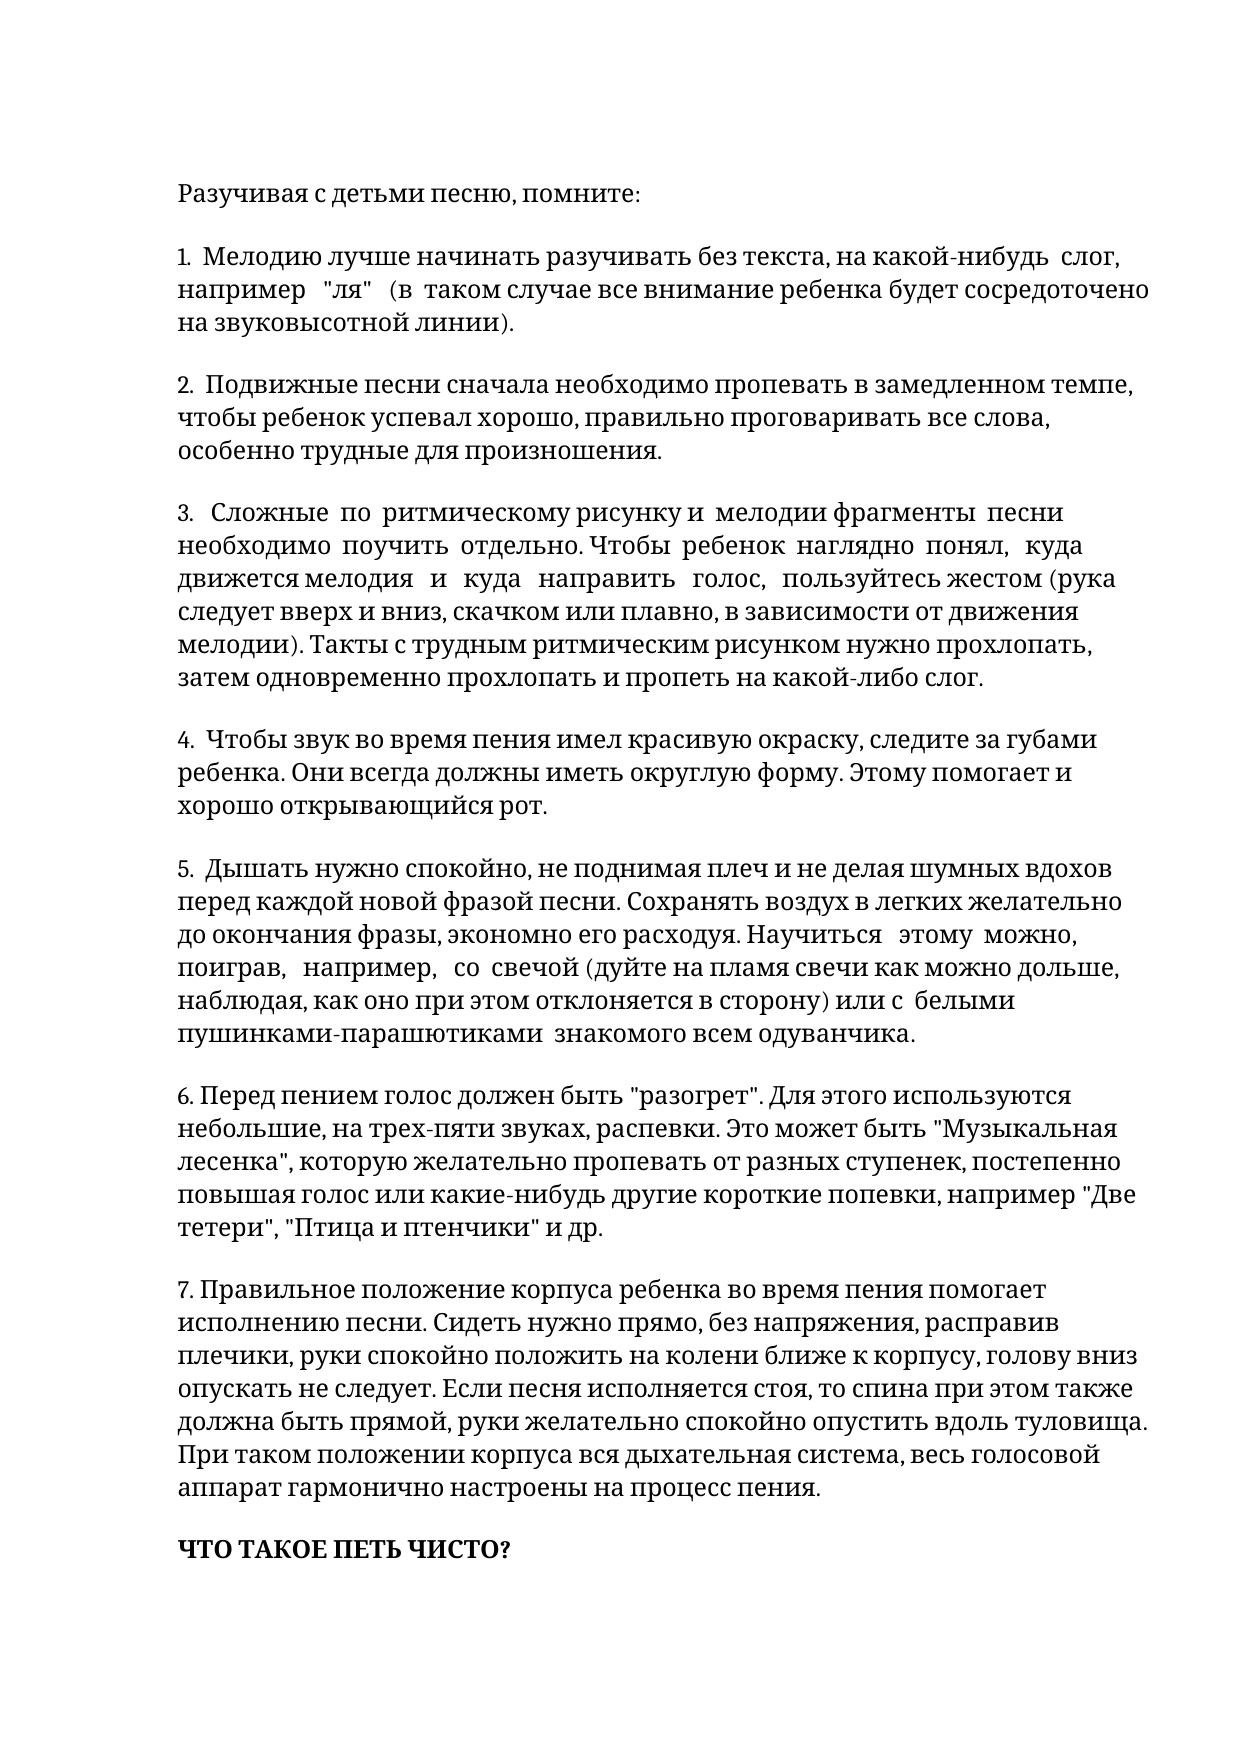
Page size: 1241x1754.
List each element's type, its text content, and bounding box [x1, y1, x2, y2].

text 6. Перед пением голос должен быть "разогрет". Для этого используются небольшие, на трех-пяти звуках, распевки. Это может быть "Музыкальная лесенка", которую желательно пропевать от разных ступенек, постепенно повышая голос или какие-нибудь другие короткие попевки, например "Две тетери", "Птица и птенчики" и др. [177, 1082, 1152, 1243]
text 2. Подвижные песни сначала необходимо пропевать в замедленном темпе, чтобы ребенок успевал хорошо, правильно проговаривать все слова, особенно трудные для произношения. [177, 371, 1152, 466]
text 1. Мелодию лучше начинать разучивать без текста, на какой-нибудь слог, например "ля" (в таком случае все внимание ребенка будет сосредоточено на звуковысотной линии). [177, 242, 1152, 337]
text ЧТО ТАКОЕ ПЕТЬ ЧИСТО? [177, 1536, 1152, 1565]
text 5. Дышать нужно спокойно, не поднимая плеч и не делая шумных вдохов перед каждой новой фразой песни. Сохранять воздух в легких желательно до окончания фразы, экономно его расходуя. Научиться этому можно, поиграв, например, со свечой (дуйте на пламя свечи как можно дольше, наблюдая, как оно при этом отклоняется в сторону) или с белыми пушинками-парашютиками знакомого всем одуванчика. [177, 854, 1152, 1048]
text 4. Чтобы звук во время пения имел красивую окраску, следите за губами ребенка. Они всегда должны иметь округлую форму. Этому помогает и хорошо открывающийся рот. [177, 726, 1152, 821]
text Разучивая с детьми песню, помните: [177, 180, 1152, 209]
text 7. Правильное положение корпуса ребенка во время пения помогает исполнению песни. Сидеть нужно прямо, без напряжения, расправив плечики, руки спокойно положить на колени ближе к корпусу, голову вниз опускать не следует. Если песня исполняется стоя, то спина при этом также должна быть прямой, руки желательно спокойно опустить вдоль туловища. При таком положении корпуса вся дыхательная система, весь голосовой аппарат гармонично настроены на процесс пения. [177, 1276, 1152, 1503]
text 3. Сложные по ритмическому рисунку и мелодии фрагменты песни необходимо поучить отдельно. Чтобы ребенок наглядно понял, куда движется мелодия и куда направить голос, пользуйтесь жестом (рука следует вверх и вниз, скачком или плавно, в зависимости от движения мелодии). Такты с трудным ритмическим рисунком нужно прохлопать, затем одновременно прохлопать и пропеть на какой-либо слог. [177, 499, 1152, 693]
